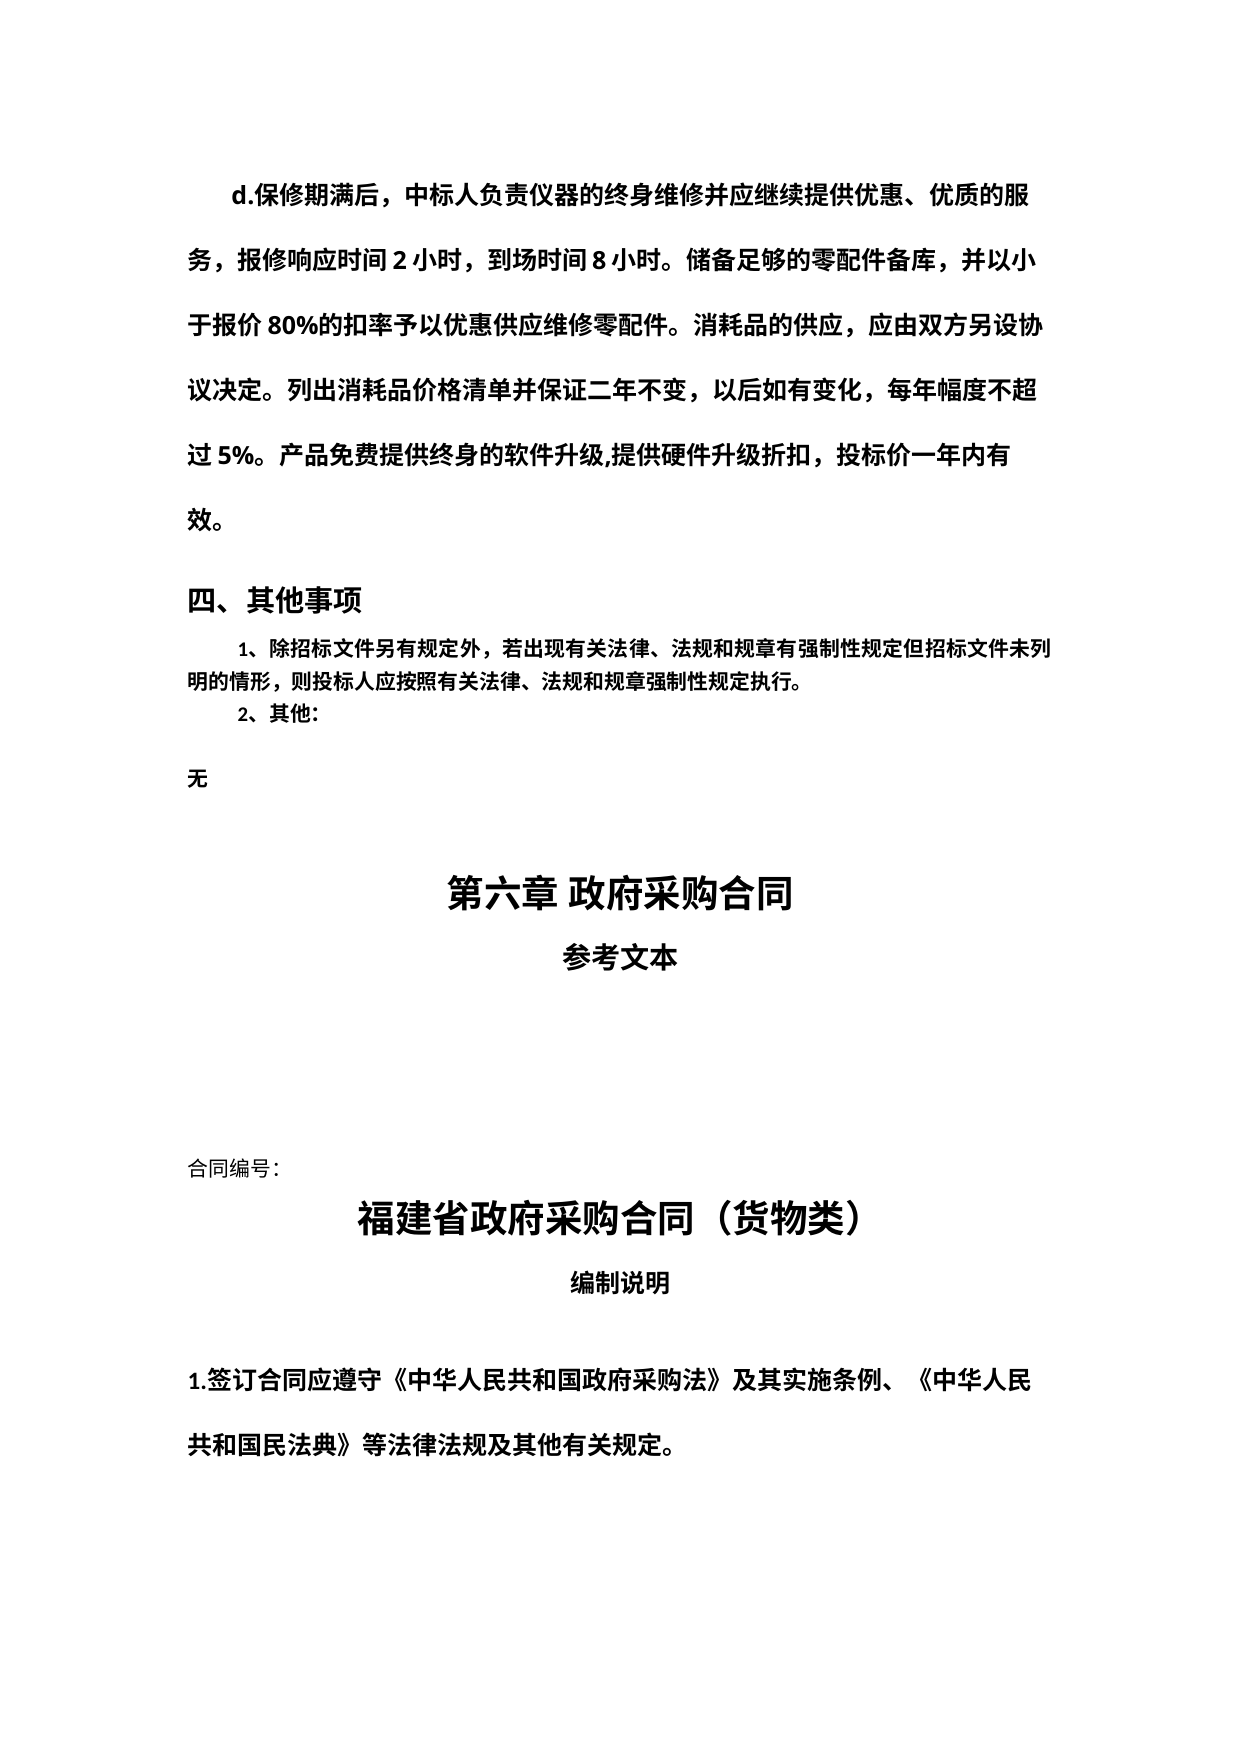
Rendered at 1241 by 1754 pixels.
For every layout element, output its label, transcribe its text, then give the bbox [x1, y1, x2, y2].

text 2、其他： [187, 698, 1053, 730]
text 1、除招标文件另有规定外，若出现有关法律、法规和规章有强制性规定但招标文件未列明的情形，则投标人应按照有关法律、法规和规章强制性规定执行。 [187, 633, 1053, 698]
text 第六章 政府采购合同 [187, 860, 1053, 925]
text 合同编号： [187, 1153, 1053, 1185]
text 1.签订合同应遵守《中华人民共和国政府采购法》及其实施条例、《中华人民共和国民法典》等法律法规及其他有关规定。 [187, 1348, 1053, 1478]
text 福建省政府采购合同（货物类） [187, 1185, 1053, 1250]
text 四、其他事项 [187, 568, 1053, 633]
text 参考文本 [187, 925, 1053, 990]
text 无 [187, 763, 1053, 795]
text 编制说明 [187, 1250, 1053, 1348]
text d.保修期满后，中标人负责仪器的终身维修并应继续提供优惠、优质的服务，报修响应时间2小时，到场时间8小时。储备足够的零配件备库，并以小于报价80%的扣率予以优惠供应维修零配件。消耗品的供应，应由双方另设协议决定。列出消耗品价格清单并保证二年不变，以后如有变化，每年幅度不超过5%。产品免费提供终身的软件升级,提供硬件升级折扣，投标价一年内有效。 [187, 162, 1053, 552]
